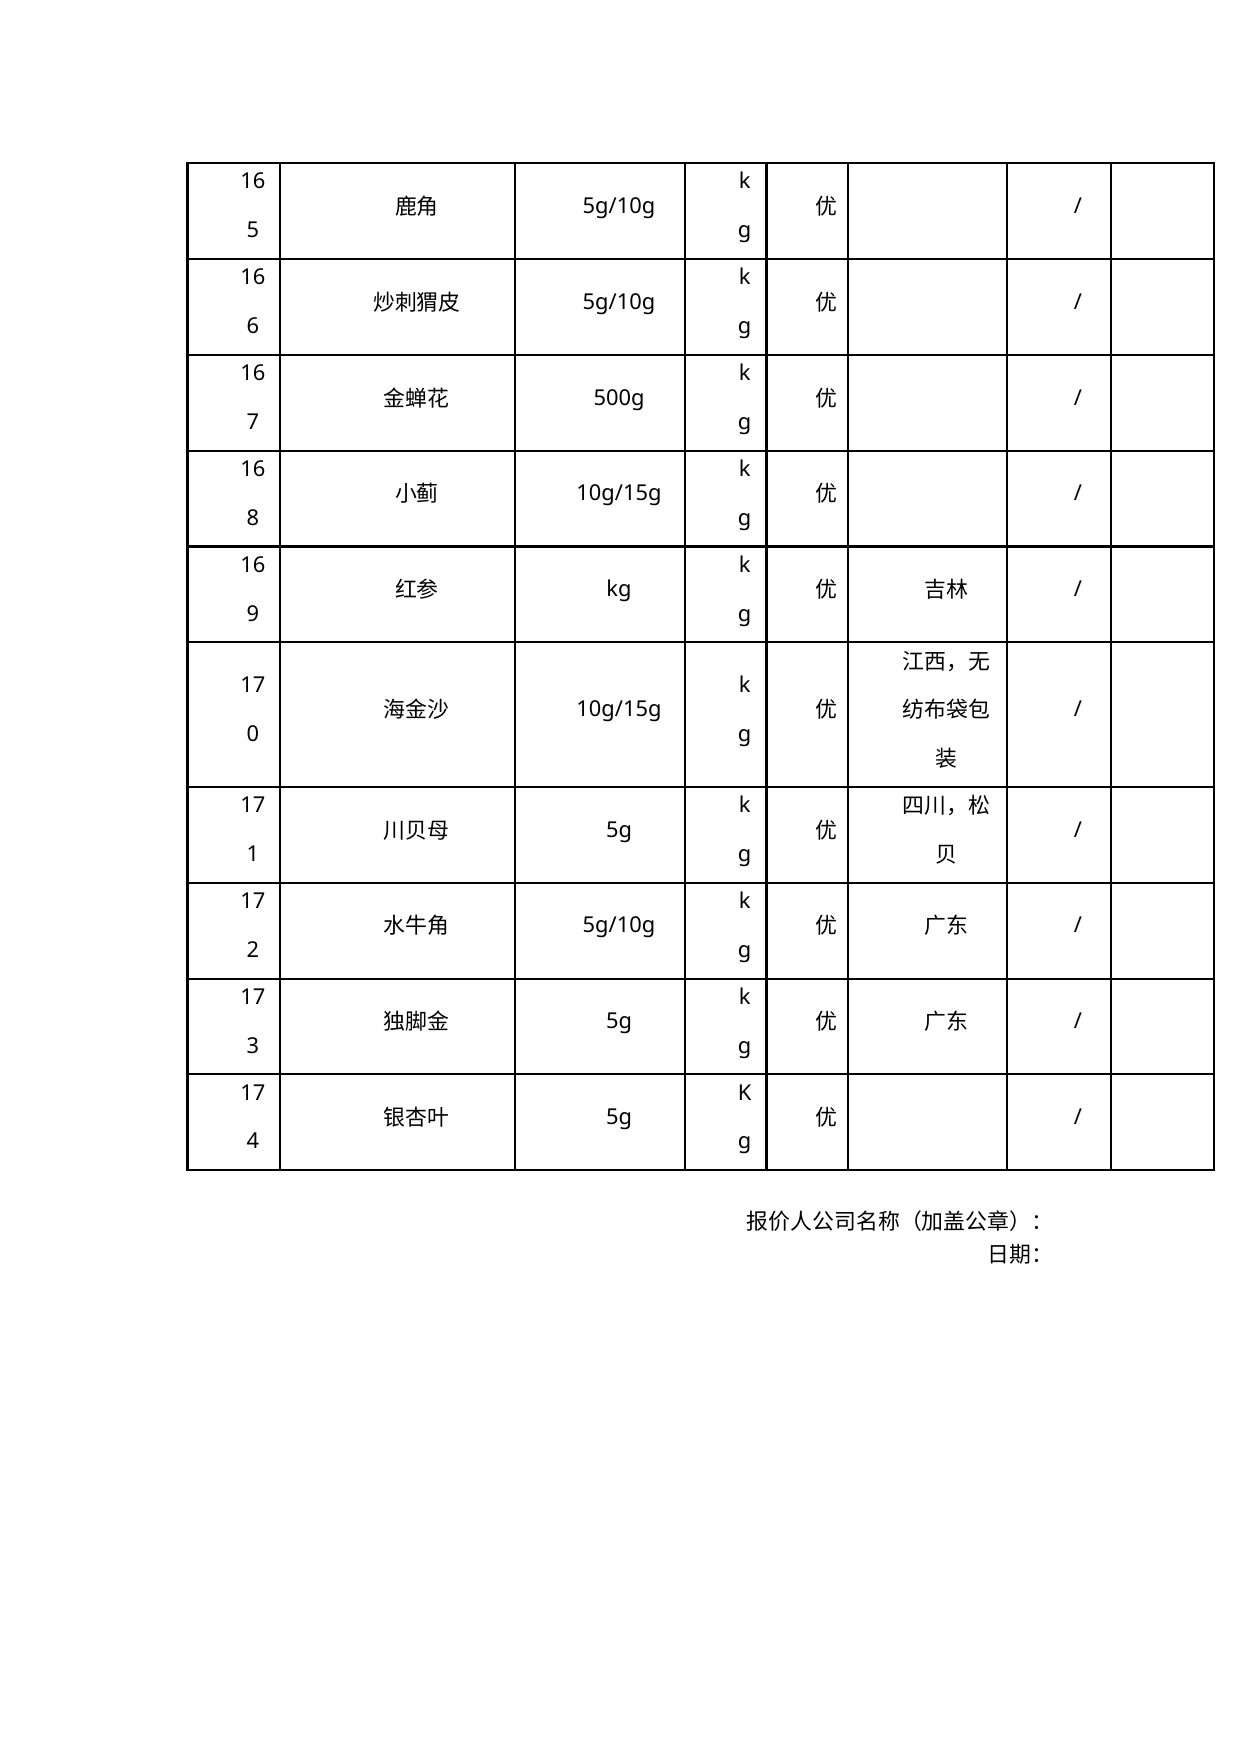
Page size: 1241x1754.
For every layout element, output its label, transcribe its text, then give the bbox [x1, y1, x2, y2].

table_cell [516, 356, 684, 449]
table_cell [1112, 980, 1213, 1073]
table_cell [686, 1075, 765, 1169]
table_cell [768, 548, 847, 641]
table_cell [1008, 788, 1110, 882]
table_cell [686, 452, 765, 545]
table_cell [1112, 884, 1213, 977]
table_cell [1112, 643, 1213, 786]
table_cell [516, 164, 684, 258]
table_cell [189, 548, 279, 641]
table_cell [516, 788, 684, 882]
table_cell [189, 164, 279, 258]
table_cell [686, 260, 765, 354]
text 日期： [187, 1236, 1053, 1269]
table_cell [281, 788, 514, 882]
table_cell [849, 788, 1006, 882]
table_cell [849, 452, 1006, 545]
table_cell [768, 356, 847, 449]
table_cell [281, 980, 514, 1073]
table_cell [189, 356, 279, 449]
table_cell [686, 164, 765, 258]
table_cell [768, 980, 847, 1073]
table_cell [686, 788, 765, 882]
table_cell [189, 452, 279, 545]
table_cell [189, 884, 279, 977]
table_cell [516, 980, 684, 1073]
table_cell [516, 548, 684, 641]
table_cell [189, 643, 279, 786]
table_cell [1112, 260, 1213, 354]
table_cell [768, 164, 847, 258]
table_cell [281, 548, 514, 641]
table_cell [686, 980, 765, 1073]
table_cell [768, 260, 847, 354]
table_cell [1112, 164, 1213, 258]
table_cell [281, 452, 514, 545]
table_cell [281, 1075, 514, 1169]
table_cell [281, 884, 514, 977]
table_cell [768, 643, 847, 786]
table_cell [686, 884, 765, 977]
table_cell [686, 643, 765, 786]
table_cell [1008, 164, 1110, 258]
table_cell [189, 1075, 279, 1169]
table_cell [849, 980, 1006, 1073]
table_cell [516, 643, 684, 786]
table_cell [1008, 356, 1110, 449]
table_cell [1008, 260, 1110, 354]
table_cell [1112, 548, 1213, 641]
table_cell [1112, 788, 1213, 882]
text 报价人公司名称（加盖公章）： [187, 1204, 1053, 1236]
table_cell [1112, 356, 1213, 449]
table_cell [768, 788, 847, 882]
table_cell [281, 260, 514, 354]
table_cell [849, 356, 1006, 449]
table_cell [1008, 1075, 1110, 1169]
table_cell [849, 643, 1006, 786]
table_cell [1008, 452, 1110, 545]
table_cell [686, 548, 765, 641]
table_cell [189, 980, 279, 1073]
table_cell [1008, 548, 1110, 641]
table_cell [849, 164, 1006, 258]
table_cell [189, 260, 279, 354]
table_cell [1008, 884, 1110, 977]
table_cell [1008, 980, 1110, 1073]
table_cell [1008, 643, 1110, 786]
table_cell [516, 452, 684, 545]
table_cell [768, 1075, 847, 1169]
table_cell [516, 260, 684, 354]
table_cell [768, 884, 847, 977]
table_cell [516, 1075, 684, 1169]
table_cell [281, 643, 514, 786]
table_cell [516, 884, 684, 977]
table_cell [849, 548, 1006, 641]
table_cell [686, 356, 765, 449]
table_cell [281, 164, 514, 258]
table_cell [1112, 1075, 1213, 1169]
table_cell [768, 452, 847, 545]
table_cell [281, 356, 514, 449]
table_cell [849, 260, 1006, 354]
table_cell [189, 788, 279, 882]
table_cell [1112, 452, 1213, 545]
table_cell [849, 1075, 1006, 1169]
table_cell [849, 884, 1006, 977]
